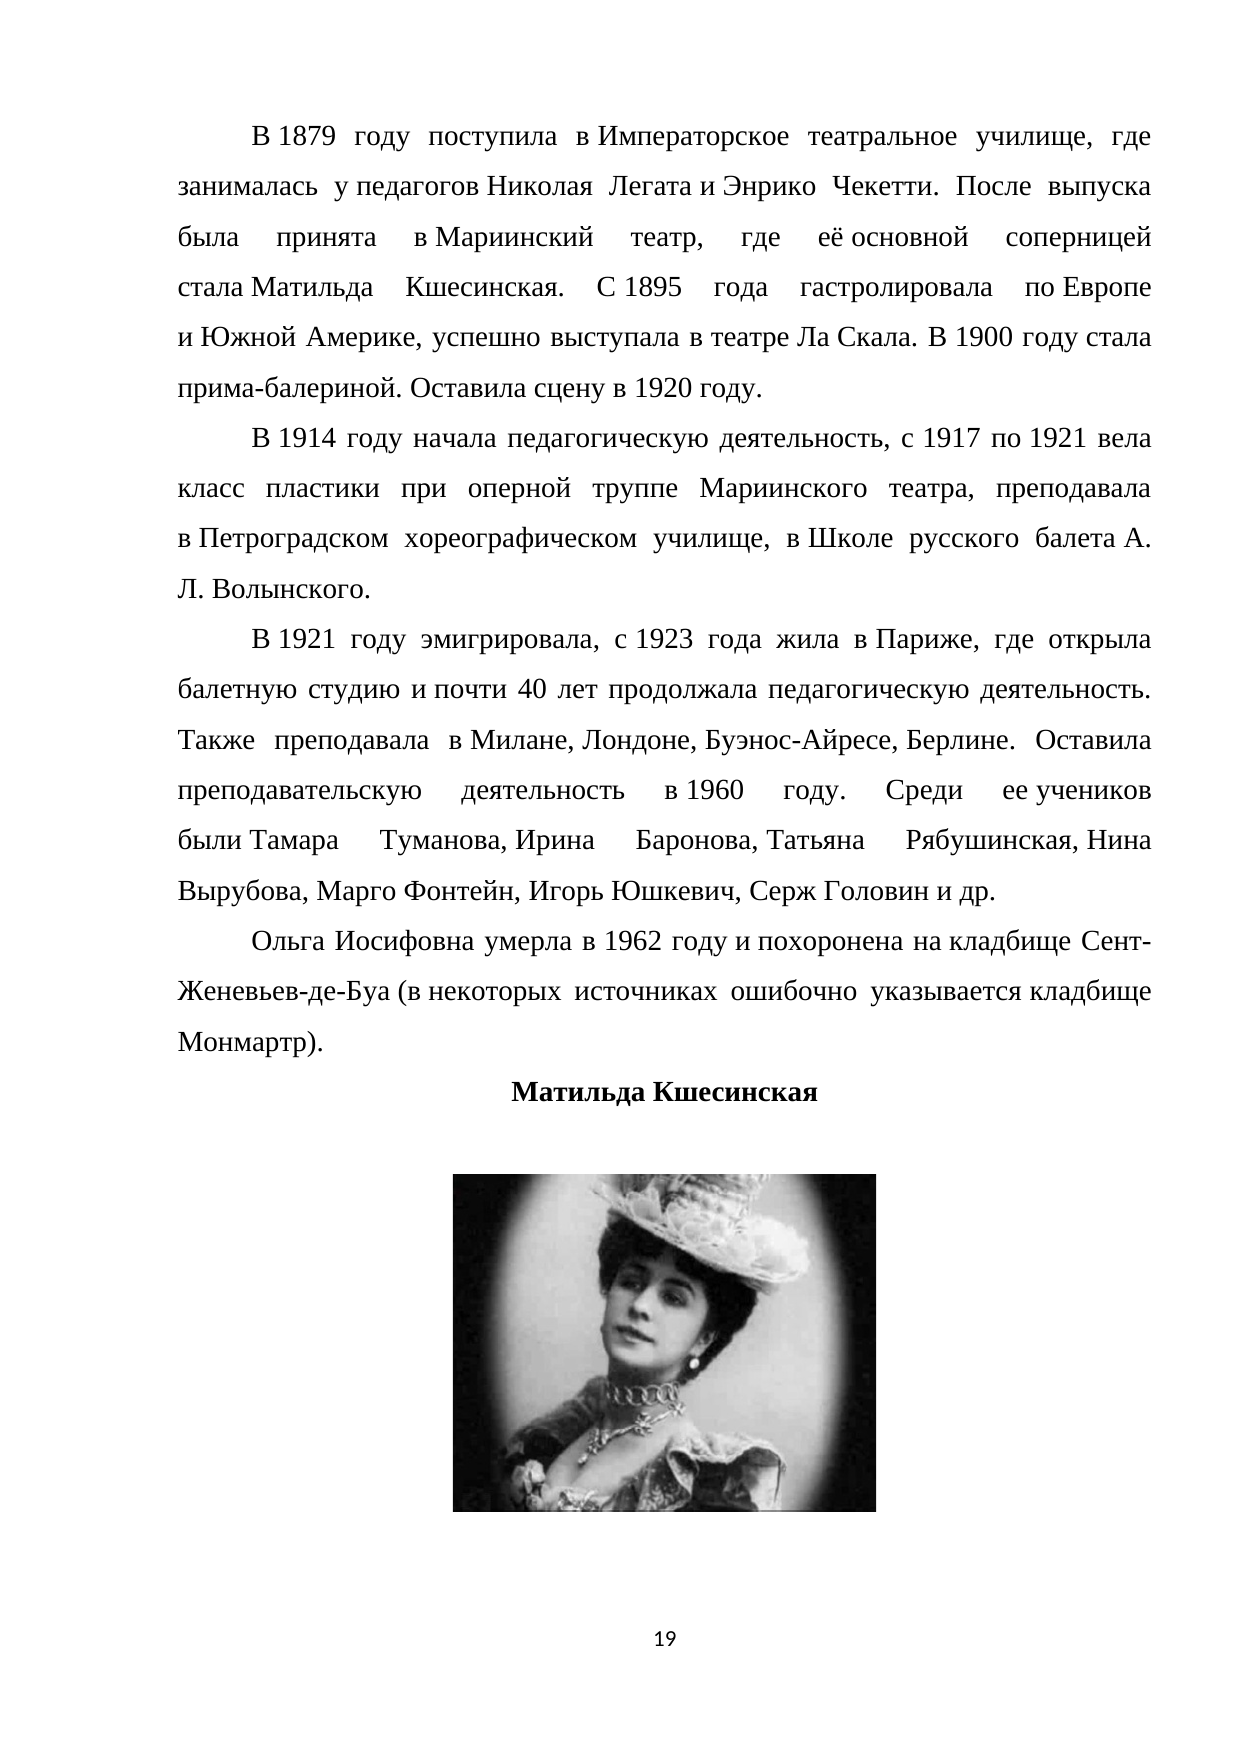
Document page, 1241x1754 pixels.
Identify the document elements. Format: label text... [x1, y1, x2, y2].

text Ольга Иосифовна умерла в 1962 году и похоронена на кладбище Сент-Женевьев-де-Буа (в некоторых источниках ошибочно указывается кладбище Монмартр). [177, 923, 1152, 1057]
text Матильда Кшесинская [177, 1074, 1152, 1108]
text В 1879 году поступила в Императорское театральное училище, где занималась у педагогов Николая Легата и Энрико Чекетти. После выпуска была принята в Мариинский театр, где её основной соперницей стала Матильда Кшесинская. С 1895 года гастролировала по Европе и Южной Америке, успешно выступала в театре Ла Скала. В 1900 году стала прима-балериной. Оставила сцену в 1920 году. [177, 118, 1152, 403]
picture [452, 1174, 877, 1512]
text В 1914 году начала педагогическую деятельность, с 1917 по 1921 вела класс пластики при оперной труппе Мариинского театра, преподавала в Петроградском хореографическом училище, в Школе русского балета А. Л. Волынского. [177, 420, 1152, 604]
text В 1921 году эмигрировала, с 1923 года жила в Париже, где открыла балетную студию и почти 40 лет продолжала педагогическую деятельность. Также преподавала в Милане, Лондоне, Буэнос-Айресе, Берлине. Оставила преподавательскую деятельность в 1960 году. Среди ее учеников были Тамара Туманова, Ирина Баронова, Татьяна Рябушинская, Нина Вырубова, Марго Фонтейн, Игорь Юшкевич, Серж Головин и др. [177, 621, 1152, 906]
